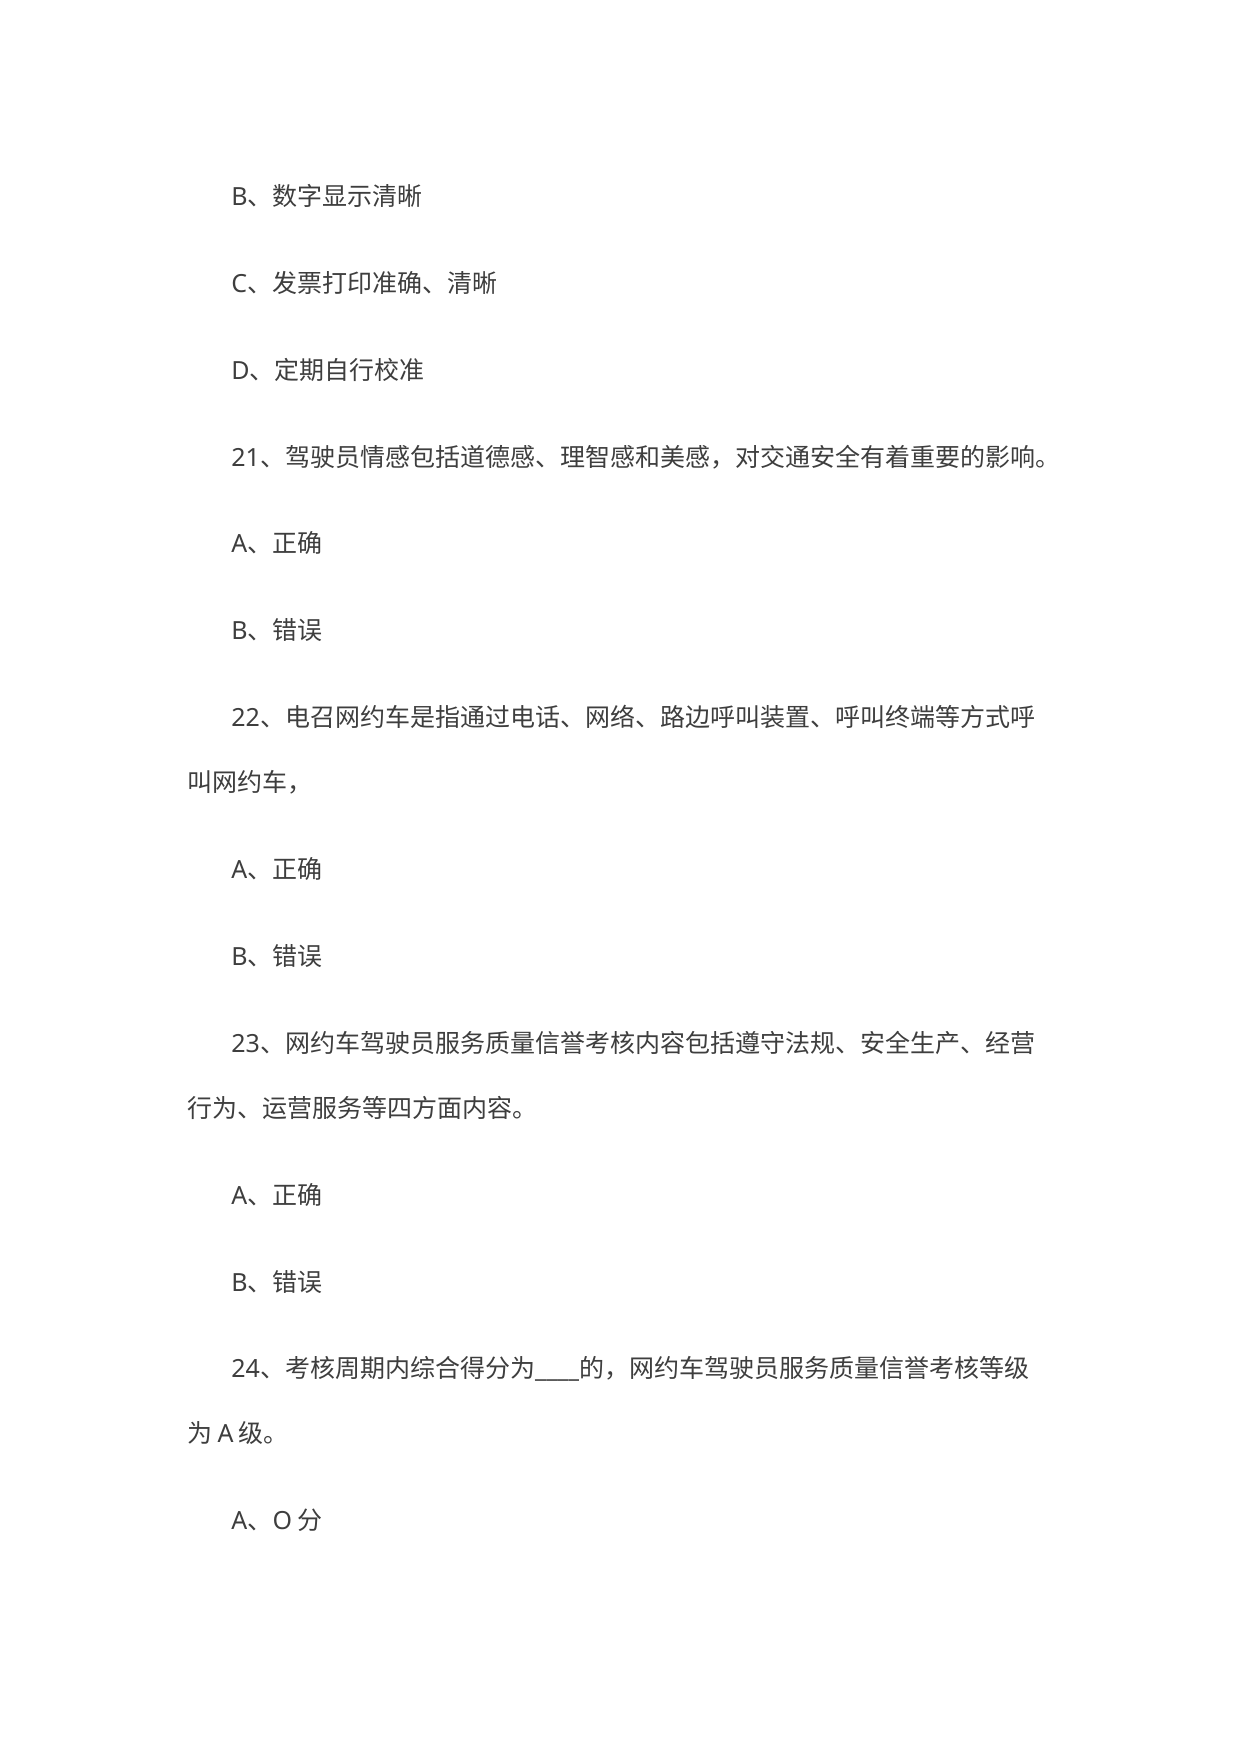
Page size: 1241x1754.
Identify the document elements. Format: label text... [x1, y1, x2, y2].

text B、错误 [187, 596, 1053, 661]
text B、错误 [187, 1248, 1053, 1313]
text A、O分 [187, 1486, 1053, 1551]
text A、正确 [187, 1161, 1053, 1226]
text 21、驾驶员情感包括道德感、理智感和美感，对交通安全有着重要的影响。 [187, 423, 1053, 488]
text A、正确 [187, 835, 1053, 900]
text B、错误 [187, 922, 1053, 987]
text A、正确 [187, 509, 1053, 574]
text 24、考核周期内综合得分为____的，网约车驾驶员服务质量信誉考核等级为A级。 [187, 1334, 1053, 1464]
text 23、网约车驾驶员服务质量信誉考核内容包括遵守法规、安全生产、经营行为、运营服务等四方面内容。 [187, 1009, 1053, 1139]
text C、发票打印准确、清晰 [187, 249, 1053, 314]
text 22、电召网约车是指通过电话、网络、路边呼叫装置、呼叫终端等方式呼叫网约车， [187, 683, 1053, 813]
text D、定期自行校准 [187, 336, 1053, 401]
text B、数字显示清晰 [187, 162, 1053, 227]
